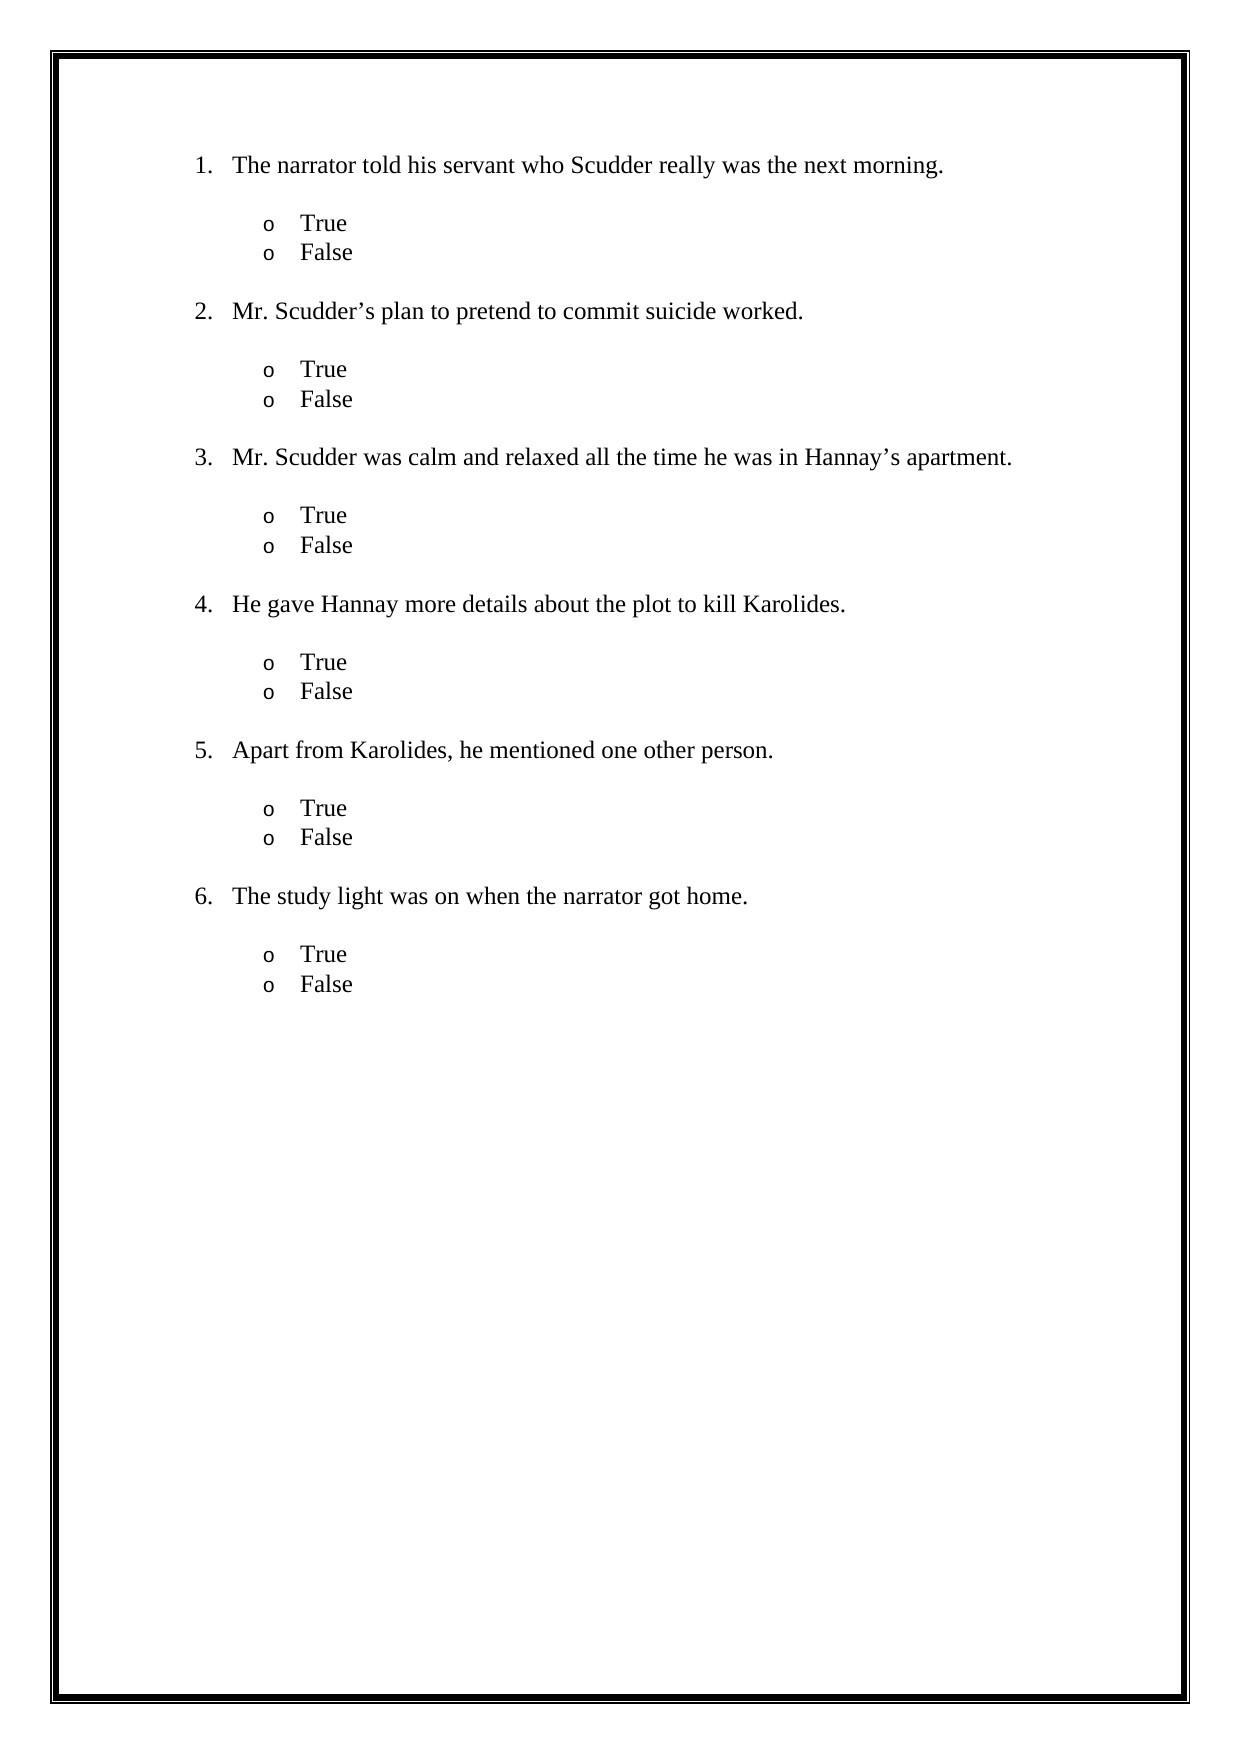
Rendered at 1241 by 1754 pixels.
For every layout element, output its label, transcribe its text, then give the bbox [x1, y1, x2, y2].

list Mr. Scudder’s plan to pretend to commit suicide worked. [194, 296, 1090, 325]
list True [262, 647, 1090, 676]
list False [262, 530, 1090, 559]
list False [262, 384, 1090, 413]
list Mr. Scudder was calm and relaxed all the time he was in Hannay’s apartment. [194, 442, 1090, 471]
list Apart from Karolides, he mentioned one other person. [194, 735, 1090, 764]
list False [262, 969, 1090, 998]
list True [262, 793, 1090, 822]
list False [262, 822, 1090, 852]
list True [262, 208, 1090, 237]
list The study light was on when the narrator got home. [194, 881, 1090, 910]
list False [262, 676, 1090, 706]
list The narrator told his servant who Scudder really was the next morning. [194, 150, 1090, 179]
list True [262, 354, 1090, 384]
list True [262, 500, 1090, 530]
list False [262, 237, 1090, 267]
list He gave Hannay more details about the plot to kill Karolides. [194, 589, 1090, 617]
list True [262, 939, 1090, 969]
